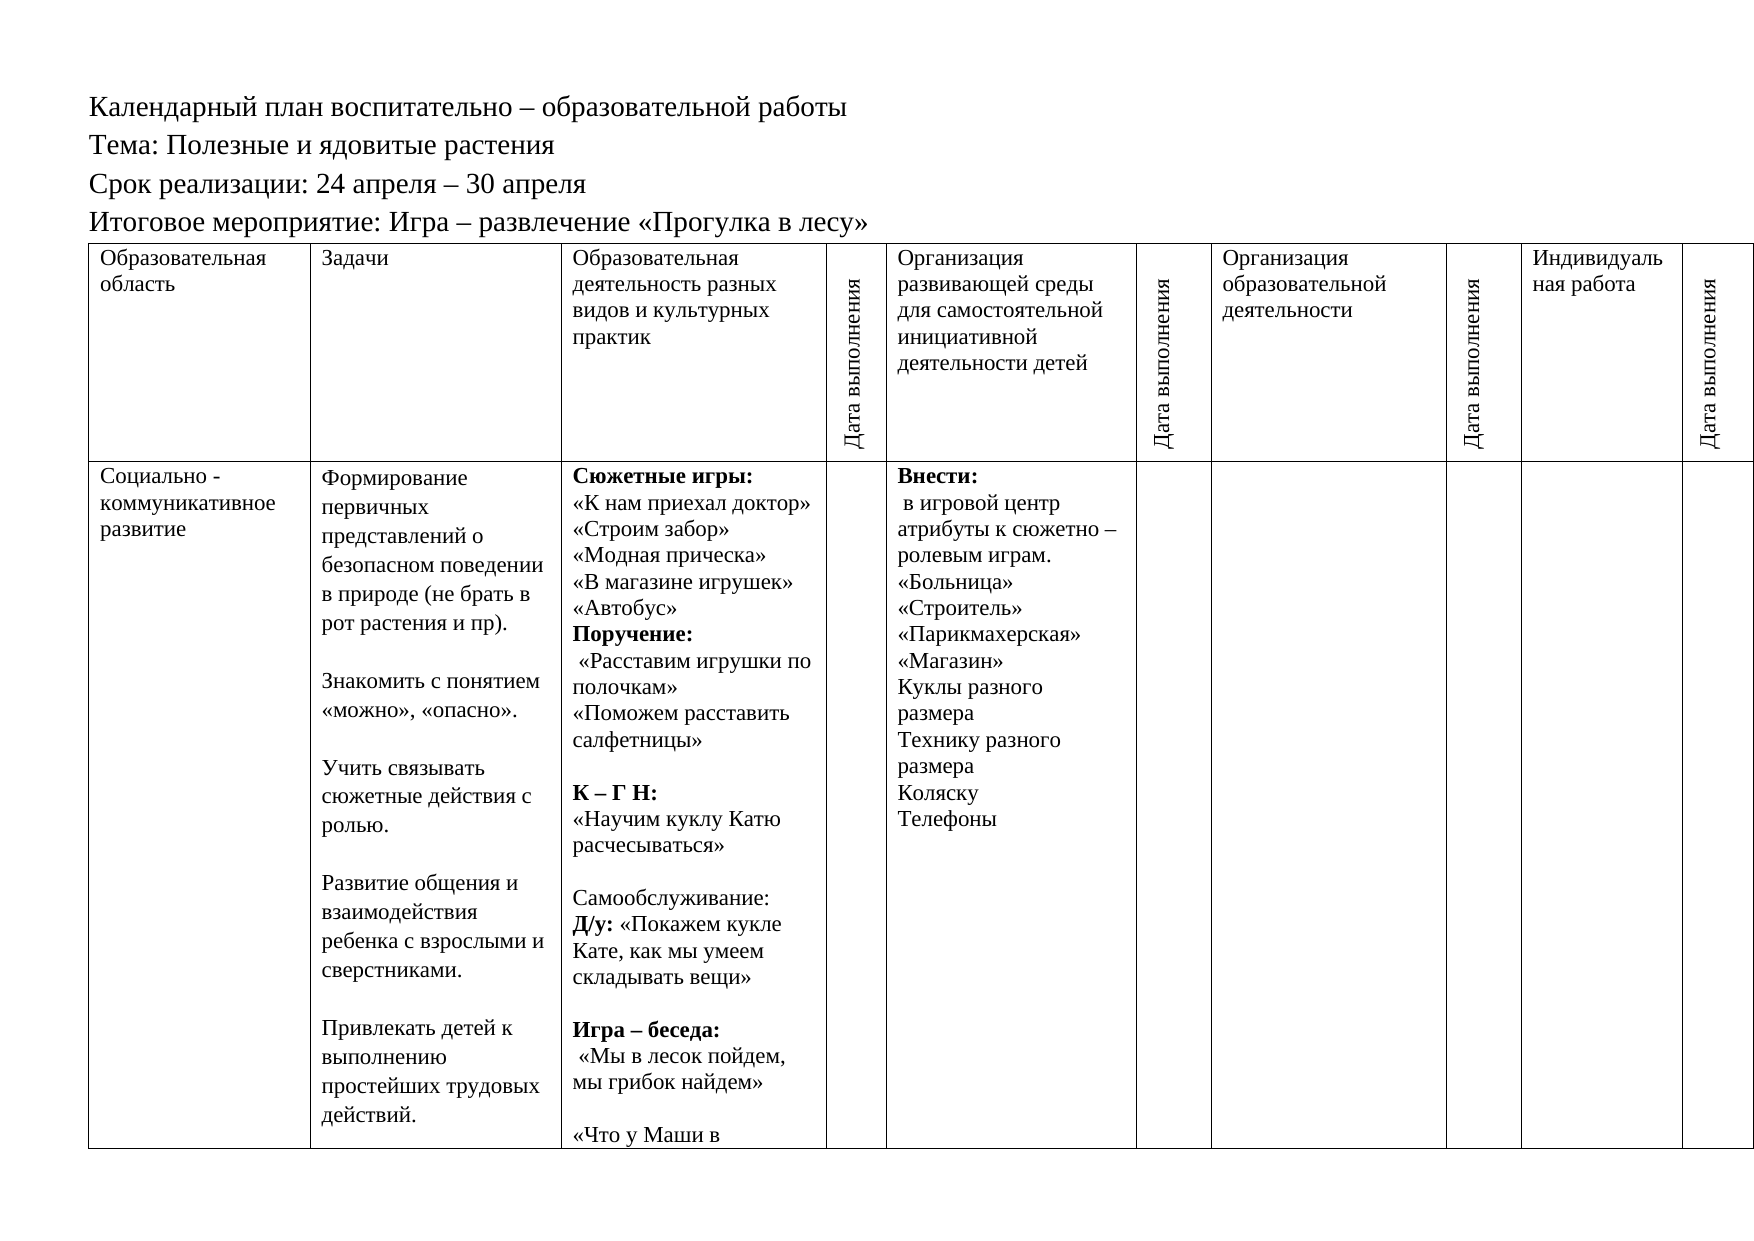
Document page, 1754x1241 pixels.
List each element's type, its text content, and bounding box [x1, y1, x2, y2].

table_header Индивидуальная работа [1522, 244, 1682, 461]
table_cell [1522, 462, 1682, 1147]
table_cell [1212, 462, 1446, 1147]
text Итоговое мероприятие: Игра – развлечение «Прогулка в лесу» [89, 204, 1665, 238]
table_cell [1137, 462, 1211, 1147]
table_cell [887, 462, 1136, 1147]
table_cell [827, 462, 886, 1147]
table_header Дата выполнения [1447, 244, 1521, 461]
table_header Организация образовательной деятельности [1212, 244, 1446, 461]
text Календарный план воспитательно – образовательной работы [89, 89, 1665, 122]
text Тема: Полезные и ядовитые растения [89, 127, 1665, 161]
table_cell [89, 462, 310, 1147]
table_header Дата выполнения [827, 244, 886, 461]
table_header Дата выполнения [1683, 244, 1753, 461]
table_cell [311, 462, 561, 1147]
table_header Образовательная деятельность разных видов и культурных практик [562, 244, 826, 461]
table_header Дата выполнения [1137, 244, 1211, 461]
text Срок реализации: 24 апреля – 30 апреля [89, 166, 1665, 199]
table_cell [562, 462, 826, 1147]
table_header Организация развивающей среды для самостоятельной инициативной деятельности детей [887, 244, 1136, 461]
table_header Образовательная область [89, 244, 310, 461]
table_cell [1447, 462, 1521, 1147]
table_cell [1683, 462, 1753, 1147]
table_header Задачи [311, 244, 561, 461]
